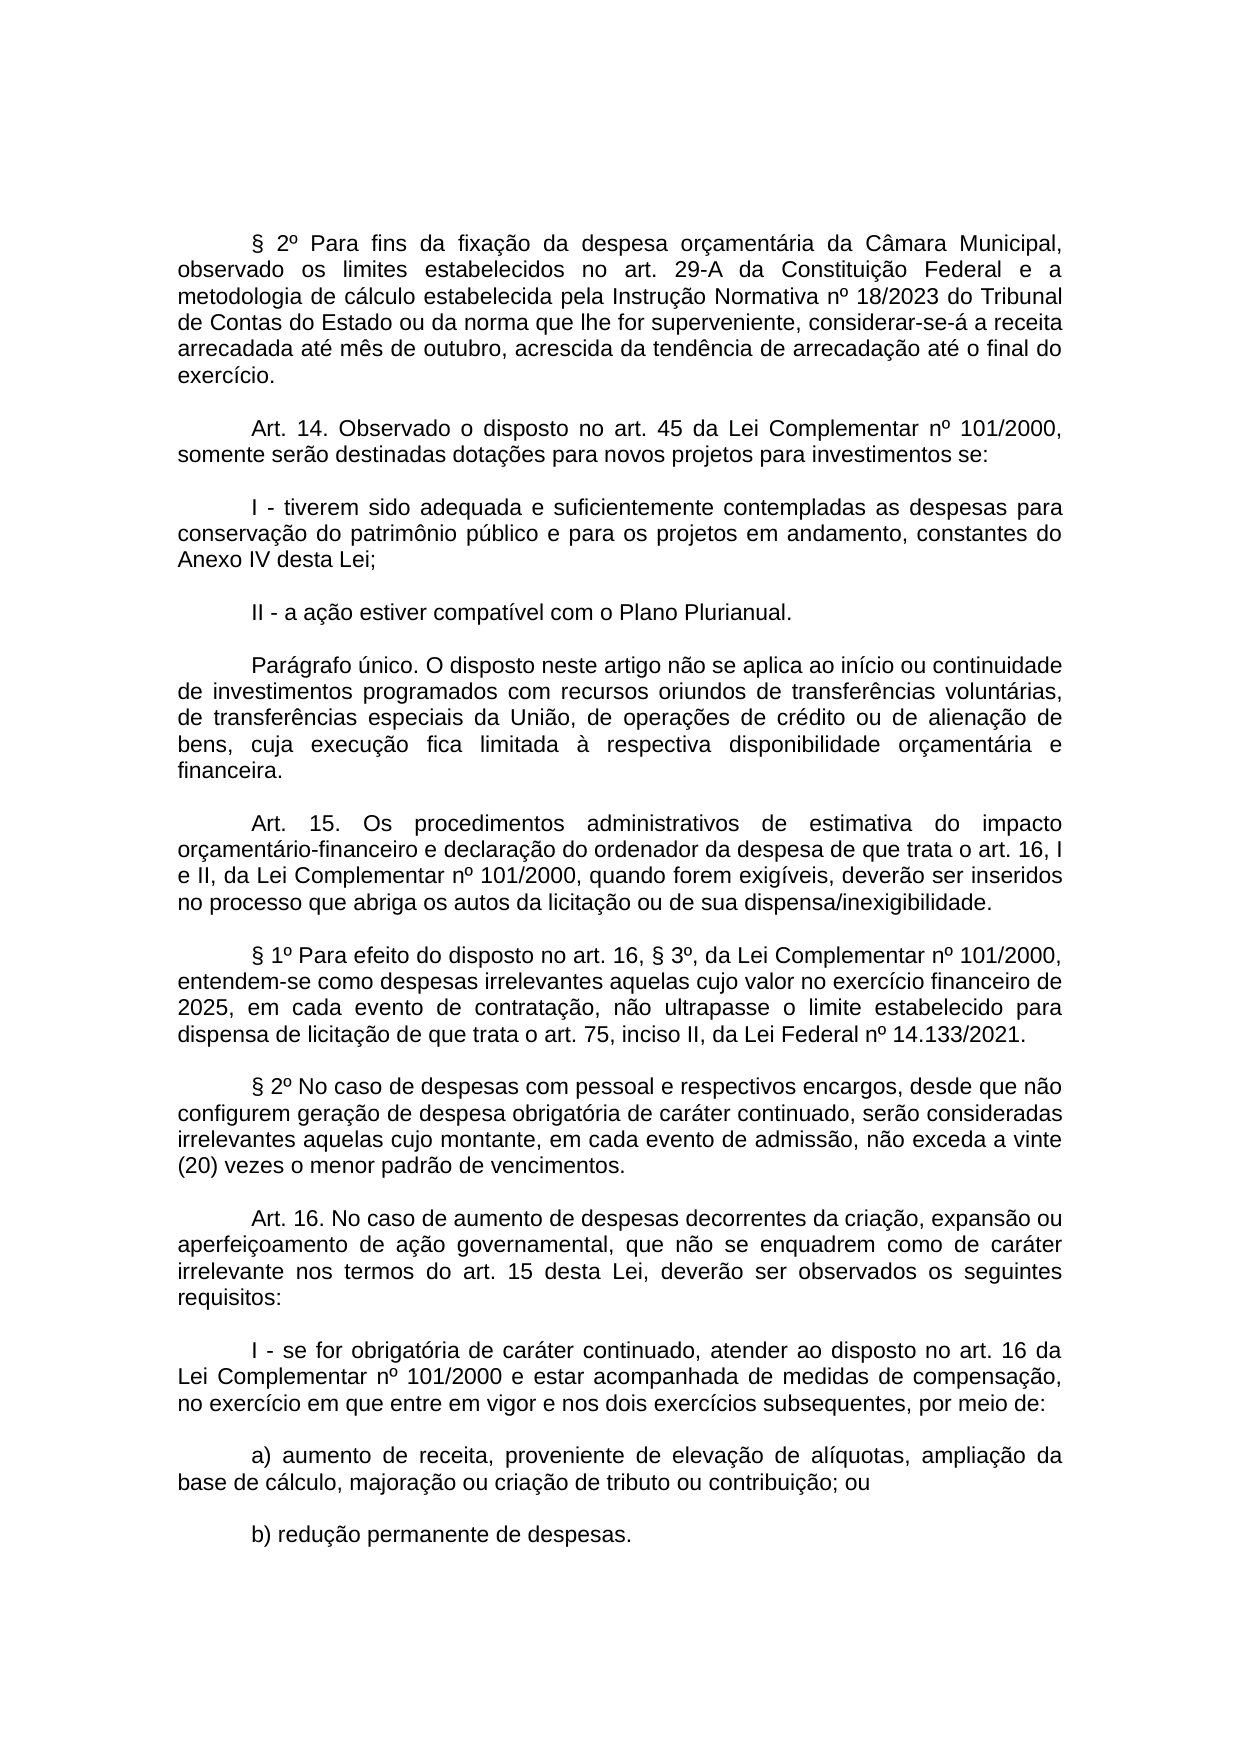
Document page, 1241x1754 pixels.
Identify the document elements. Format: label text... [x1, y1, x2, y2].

text Parágrafo único. O disposto neste artigo não se aplica ao início ou continuidade de investimentos programados com recursos oriundos de transferências voluntárias, de transferências especiais da União, de operações de crédito ou de alienação de bens, cuja execução fica limitada à respectiva disponibilidade orçamentária e financeira. [177, 652, 1063, 783]
text § 2º Para fins da fixação da despesa orçamentária da Câmara Municipal, observado os limites estabelecidos no art. 29-A da Constituição Federal e a metodologia de cálculo estabelecida pela Instrução Normativa nº 18/2023 do Tribunal de Contas do Estado ou da norma que lhe for superveniente, considerar-se-á a receita arrecadada até mês de outubro, acrescida da tendência de arrecadação até o final do exercício. [177, 230, 1063, 388]
text II - a ação estiver compatível com o Plano Plurianual. [177, 599, 1063, 625]
text I - se for obrigatória de caráter continuado, atender ao disposto no art. 16 da Lei Complementar nº 101/2000 e estar acompanhada de medidas de compensação, no exercício em que entre em vigor e nos dois exercícios subsequentes, por meio de: [177, 1337, 1063, 1416]
text b) redução permanente de despesas. [177, 1521, 1063, 1548]
text § 1º Para efeito do disposto no art. 16, § 3º, da Lei Complementar nº 101/2000, entendem-se como despesas irrelevantes aquelas cujo valor no exercício financeiro de 2025, em cada evento de contratação, não ultrapasse o limite estabelecido para dispensa de licitação de que trata o art. 75, inciso II, da Lei Federal nº 14.133/2021. [177, 942, 1063, 1047]
text Art. 14. Observado o disposto no art. 45 da Lei Complementar nº 101/2000, somente serão destinadas dotações para novos projetos para investimentos se: [177, 414, 1063, 467]
text Art. 16. No caso de aumento de despesas decorrentes da criação, expansão ou aperfeiçoamento de ação governamental, que não se enquadrem como de caráter irrelevante nos termos do art. 15 desta Lei, deverão ser observados os seguintes requisitos: [177, 1205, 1063, 1311]
text a) aumento de receita, proveniente de elevação de alíquotas, ampliação da base de cálculo, majoração ou criação de tributo ou contribuição; ou [177, 1442, 1063, 1495]
text Art. 15. Os procedimentos administrativos de estimativa do impacto orçamentário-financeiro e declaração do ordenador da despesa de que trata o art. 16, I e II, da Lei Complementar nº 101/2000, quando forem exigíveis, deverão ser inseridos no processo que abriga os autos da licitação ou de sua dispensa/inexigibilidade. [177, 810, 1063, 915]
text I - tiverem sido adequada e suficientemente contempladas as despesas para conservação do patrimônio público e para os projetos em andamento, constantes do Anexo IV desta Lei; [177, 493, 1063, 573]
text § 2º No caso de despesas com pessoal e respectivos encargos, desde que não configurem geração de despesa obrigatória de caráter continuado, serão consideradas irrelevantes aquelas cujo montante, em cada evento de admissão, não exceda a vinte (20) vezes o menor padrão de vencimentos. [177, 1073, 1063, 1179]
